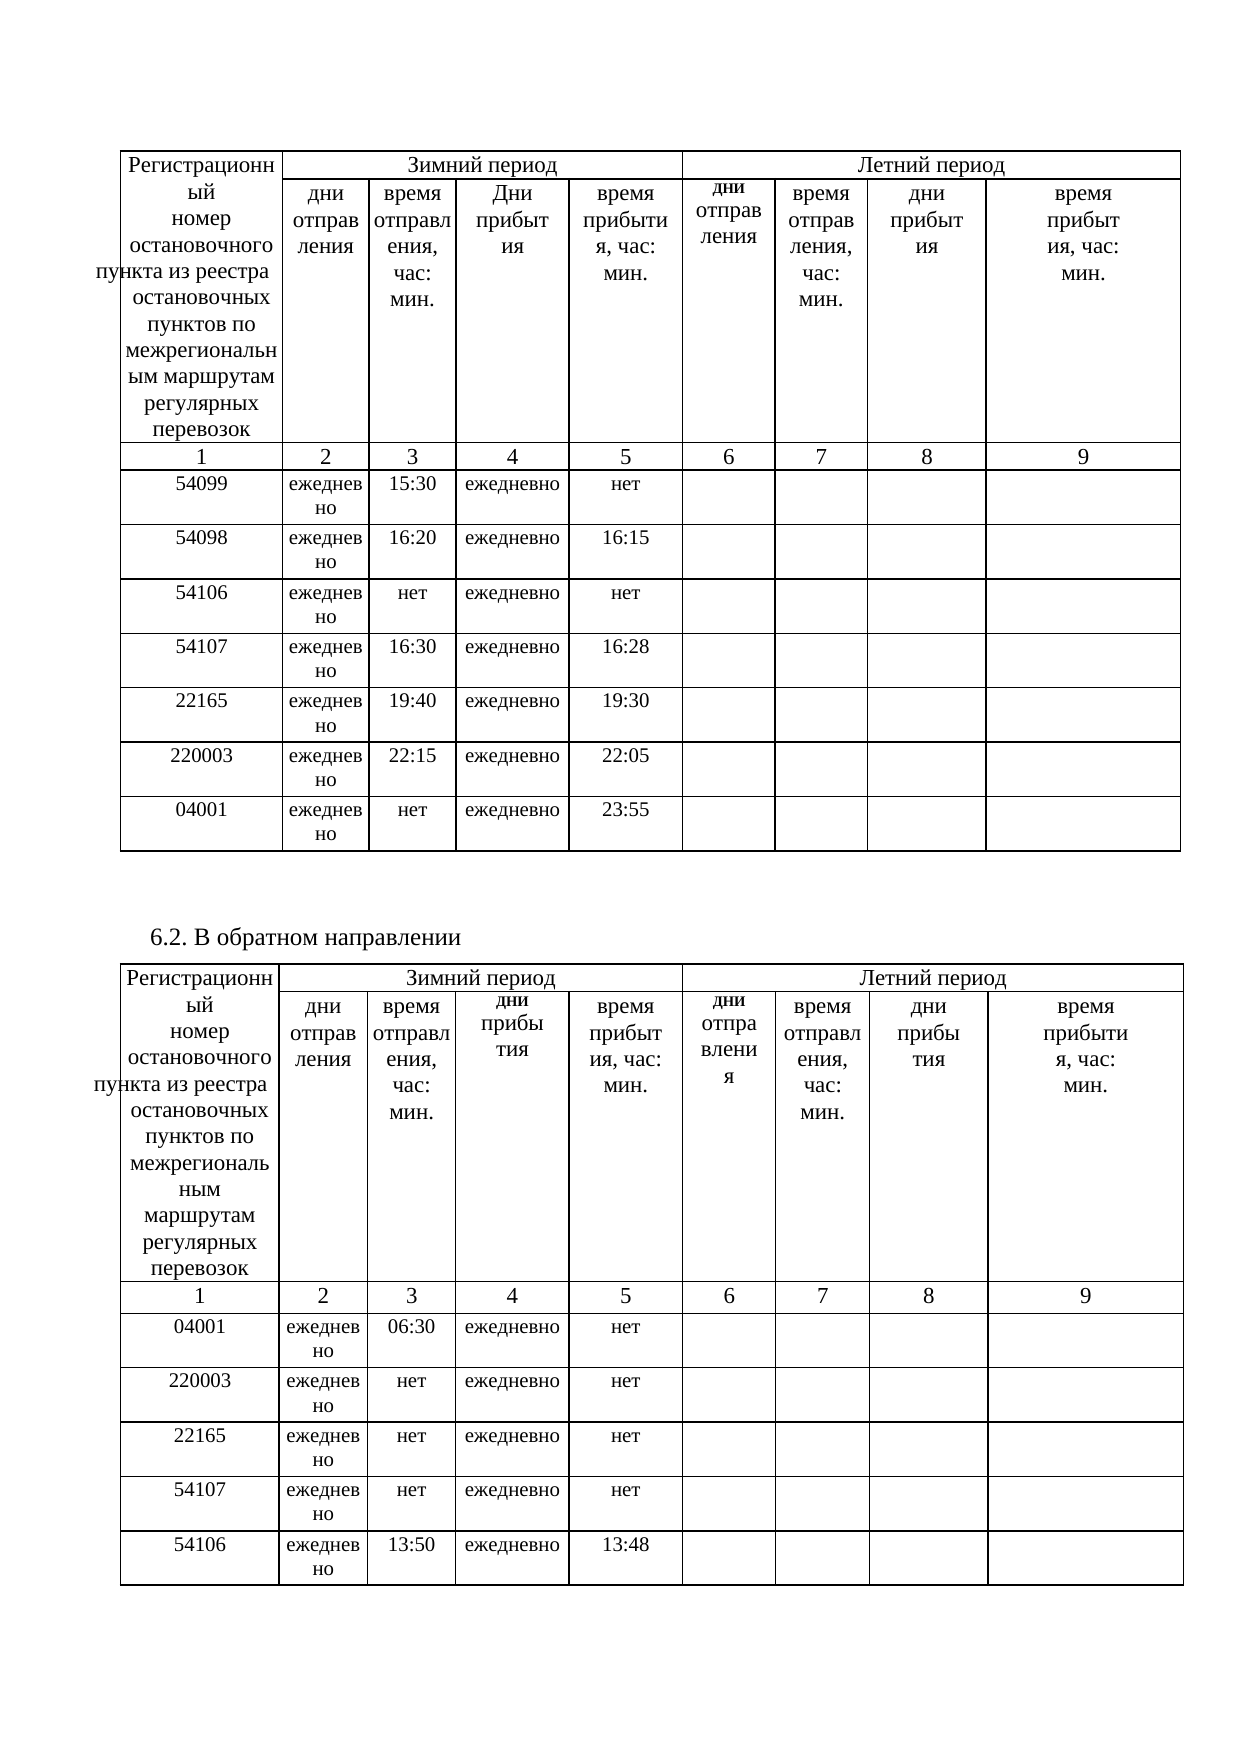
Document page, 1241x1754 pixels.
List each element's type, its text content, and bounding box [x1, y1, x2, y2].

table_cell ежедневно [283, 634, 368, 687]
table_cell время прибыти я, час: мин. [570, 180, 682, 441]
table_cell нет [570, 471, 682, 524]
table_cell 7 [776, 1282, 869, 1312]
table_cell ежедневно [456, 1477, 568, 1530]
table_cell 15:30 [370, 471, 455, 524]
table_cell ежедневно [283, 471, 368, 524]
table_header Летний период [683, 152, 1180, 178]
table_cell [776, 1368, 869, 1421]
table_cell [683, 525, 774, 578]
table_cell [683, 1477, 775, 1530]
table_cell [870, 1532, 987, 1584]
table_cell 13:48 [570, 1532, 682, 1584]
table_cell ежедневно [280, 1477, 367, 1530]
table_cell ежедневно [456, 1368, 568, 1421]
table_cell [870, 1368, 987, 1421]
table_cell [776, 1314, 869, 1367]
table_cell [868, 634, 985, 687]
table_cell [987, 797, 1180, 850]
table_cell [989, 1532, 1183, 1584]
table_cell [989, 1314, 1183, 1367]
table_cell нет [368, 1477, 455, 1530]
table_cell 16:20 [370, 525, 455, 578]
table_cell 2 [280, 1282, 367, 1312]
table_cell ежедневно [456, 1314, 568, 1367]
table_cell [868, 688, 985, 741]
table_cell 3 [368, 1282, 455, 1312]
table_cell 13:50 [368, 1532, 455, 1584]
table_cell [776, 1423, 869, 1476]
table_cell ДНИ отправ ления [683, 180, 774, 441]
table_cell [987, 525, 1180, 578]
table_cell [989, 1368, 1183, 1421]
table_cell [868, 743, 985, 796]
table_cell [987, 634, 1180, 687]
table_cell [683, 634, 774, 687]
table_cell 6 [683, 1282, 775, 1312]
table_cell 4 [457, 443, 568, 469]
table_cell ежедневно [457, 525, 568, 578]
table_cell 19:30 [570, 688, 682, 741]
table_cell 19:40 [370, 688, 455, 741]
table_cell ежедневно [457, 471, 568, 524]
table_cell [987, 743, 1180, 796]
table_cell ежедневно [456, 1423, 568, 1476]
table_cell [776, 634, 867, 687]
table_cell 220003 [121, 743, 282, 796]
table_header Зимний период [280, 965, 682, 991]
table_cell нет [368, 1368, 455, 1421]
table_cell 04001 [121, 1314, 278, 1367]
table_cell [776, 525, 867, 578]
table_cell [683, 1368, 775, 1421]
table_cell 4 [456, 1282, 568, 1312]
table_cell [987, 688, 1180, 741]
text 6.2. В обратном направлении [150, 922, 1090, 950]
table_cell [776, 743, 867, 796]
table_cell 7 [776, 443, 867, 469]
table_cell 5 [570, 1282, 682, 1312]
table_cell [683, 688, 774, 741]
table_cell 1 [121, 443, 282, 469]
table_cell [868, 525, 985, 578]
table_cell [870, 1477, 987, 1530]
table_cell время отправл ения, час: мин. [370, 180, 455, 441]
table_cell ежедневно [457, 688, 568, 741]
table_cell время отправл ения, час: мин. [368, 992, 455, 1281]
table_cell дни отправ ления [280, 992, 367, 1281]
table_cell [776, 797, 867, 850]
table_cell нет [370, 797, 455, 850]
table_cell ежедневно [280, 1532, 367, 1584]
table_cell 06:30 [368, 1314, 455, 1367]
table_cell нет [570, 1423, 682, 1476]
table_cell [870, 1423, 987, 1476]
table_cell 8 [868, 443, 985, 469]
table_cell [683, 1423, 775, 1476]
table_cell 54098 [121, 525, 282, 578]
table_cell [776, 1477, 869, 1530]
table_cell 5 [570, 443, 682, 469]
table_cell ДНИ отпра влени я [683, 992, 775, 1281]
table_cell [987, 471, 1180, 524]
table_cell нет [370, 580, 455, 632]
table_cell 23:55 [570, 797, 682, 850]
table_cell [870, 1314, 987, 1367]
table_cell 9 [987, 443, 1180, 469]
table_cell 16:28 [570, 634, 682, 687]
table_header Зимний период [283, 152, 682, 178]
table_cell 220003 [121, 1368, 278, 1421]
table_cell ежедневно [457, 634, 568, 687]
table_cell [683, 1532, 775, 1584]
table_cell 22:15 [370, 743, 455, 796]
table_cell время отправл ения, час: мин. [776, 992, 869, 1281]
table_header Регистрационный номер остановочного пункта из реестра остановочных пунктов по межрегиональным маршрутам регулярных перевозок [121, 152, 282, 441]
table_cell ежедневно [457, 743, 568, 796]
table_cell 1 [121, 1282, 278, 1312]
table_cell 2 [283, 443, 368, 469]
table_cell нет [570, 1368, 682, 1421]
table_cell [868, 471, 985, 524]
table_cell нет [570, 1477, 682, 1530]
table_cell 54107 [121, 634, 282, 687]
table_cell [683, 471, 774, 524]
table_cell нет [570, 1314, 682, 1367]
table_cell дни отправ ления [283, 180, 368, 441]
table_cell 9 [989, 1282, 1183, 1312]
table_cell ежедневно [283, 688, 368, 741]
table_cell [989, 1477, 1183, 1530]
table_cell [776, 688, 867, 741]
table_cell 22165 [121, 1423, 278, 1476]
table_cell 54107 [121, 1477, 278, 1530]
table_cell ежедневно [457, 580, 568, 632]
table_cell ежедневно [457, 797, 568, 850]
table_cell ежедневно [280, 1368, 367, 1421]
table_cell нет [570, 580, 682, 632]
table_cell 54106 [121, 580, 282, 632]
table_cell 3 [370, 443, 455, 469]
table_cell время отправ ления, час: мин. [776, 180, 867, 441]
table_cell [776, 1532, 869, 1584]
table_cell 22165 [121, 688, 282, 741]
table_cell время прибыт ия, час: мин. [570, 992, 682, 1281]
table_cell ежедневно [283, 525, 368, 578]
table_cell ежедневно [283, 743, 368, 796]
table_cell 54099 [121, 471, 282, 524]
table_cell 6 [683, 443, 774, 469]
table_cell [776, 471, 867, 524]
table_cell ежедневно [456, 1532, 568, 1584]
table_cell ДНИ прибы тия [456, 992, 568, 1281]
table_cell ежедневно [283, 797, 368, 850]
table_cell 16:30 [370, 634, 455, 687]
table_cell [989, 1423, 1183, 1476]
table_cell [987, 580, 1180, 632]
table_cell 16:15 [570, 525, 682, 578]
table_cell 54106 [121, 1532, 278, 1584]
table_cell дни прибы тия [870, 992, 987, 1281]
table_cell [683, 580, 774, 632]
table_cell [868, 797, 985, 850]
table_cell [776, 580, 867, 632]
table_cell [683, 743, 774, 796]
table_cell ежедневно [283, 580, 368, 632]
table_cell время прибыт ия, час: мин. [987, 180, 1180, 441]
table_header Летний период [683, 965, 1183, 991]
table_cell время прибыти я, час: мин. [989, 992, 1183, 1281]
table_header Регистрационный номер остановочного пункта из реестра остановочных пунктов по межрегиональным маршрутам регулярных перевозок [121, 965, 278, 1281]
table_cell [868, 580, 985, 632]
table_cell 04001 [121, 797, 282, 850]
table_cell Дни прибыт ия [457, 180, 568, 441]
table_cell [683, 1314, 775, 1367]
table_cell нет [368, 1423, 455, 1476]
table_cell 22:05 [570, 743, 682, 796]
table_cell дни прибыт ия [868, 180, 985, 441]
table_cell [683, 797, 774, 850]
table_cell 8 [870, 1282, 987, 1312]
table_cell ежедневно [280, 1423, 367, 1476]
table_cell ежедневно [280, 1314, 367, 1367]
